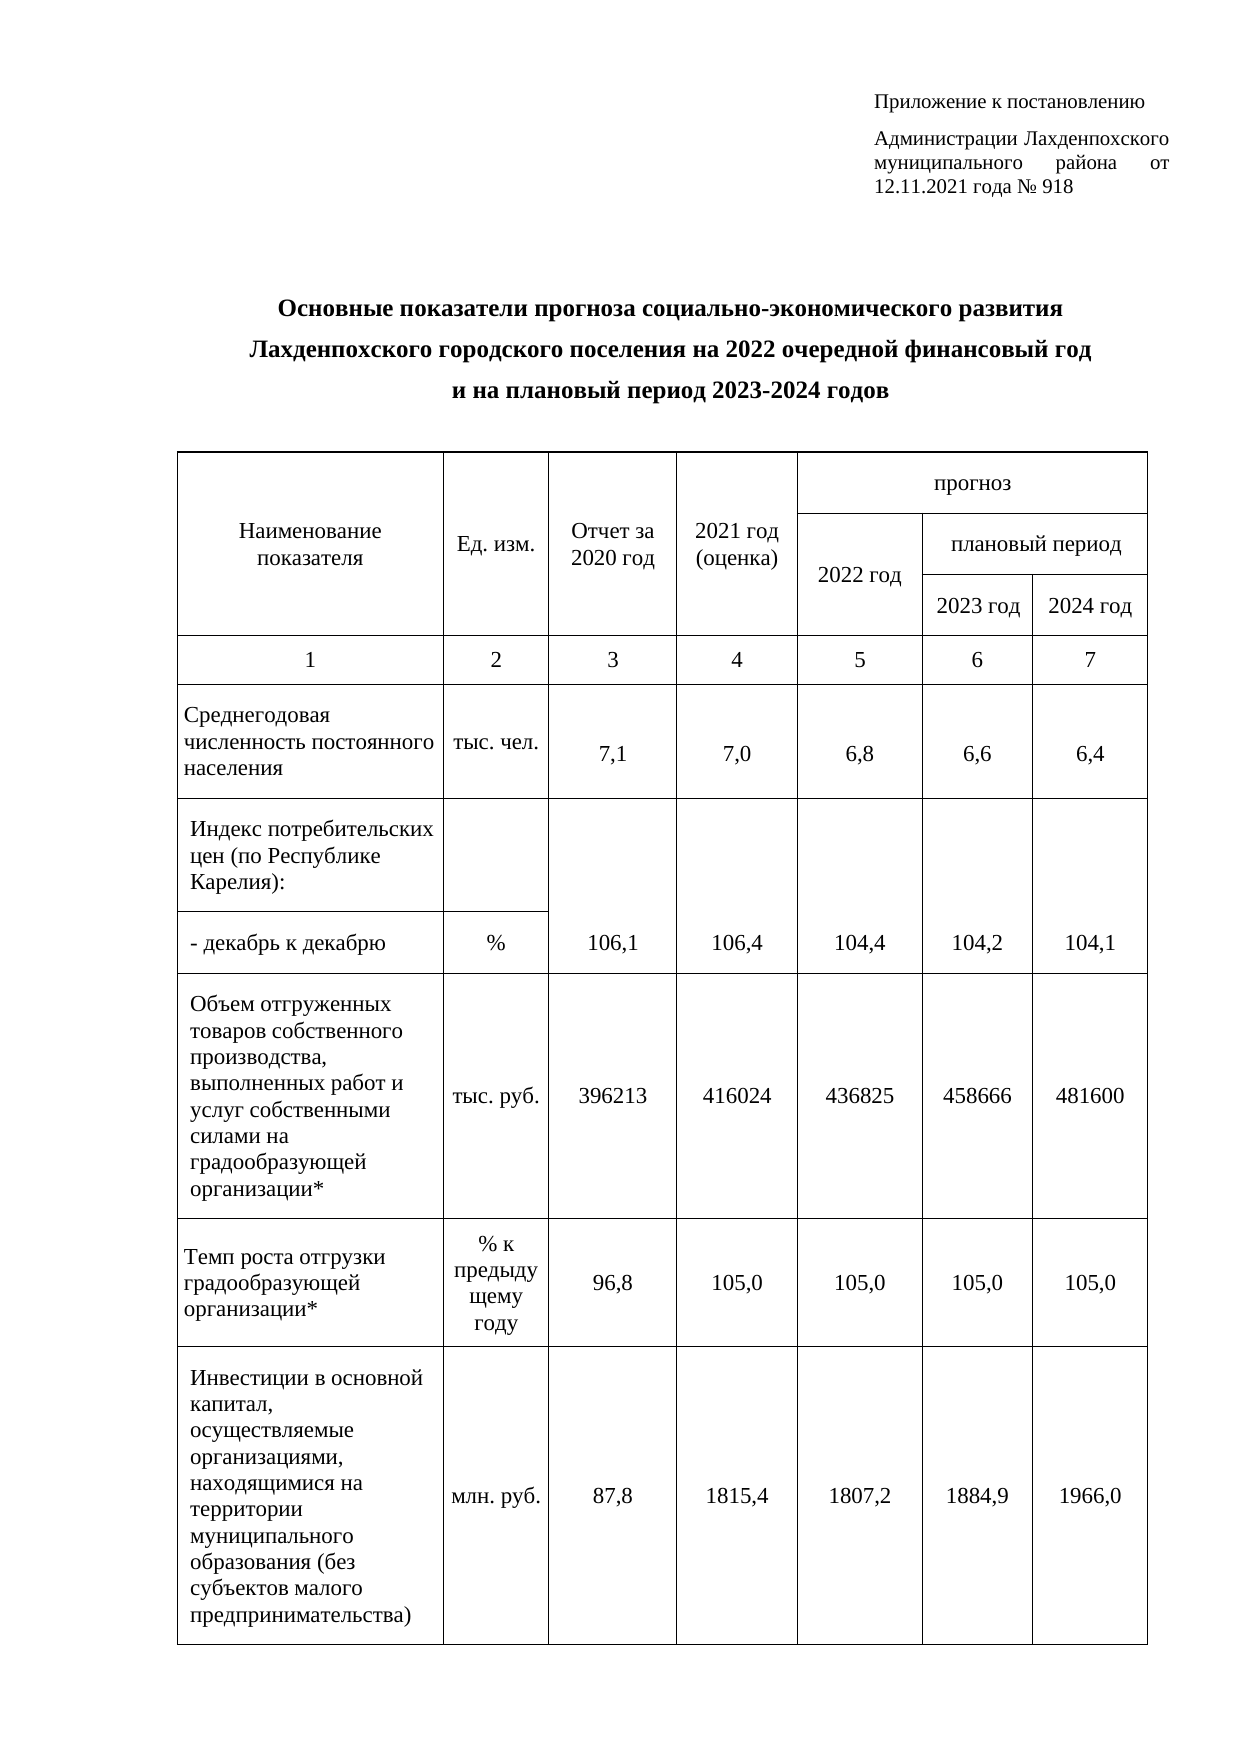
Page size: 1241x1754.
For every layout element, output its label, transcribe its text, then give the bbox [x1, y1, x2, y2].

table_cell 96,8 [549, 1219, 676, 1346]
table_cell % [444, 912, 548, 972]
table_cell 6 [923, 636, 1032, 683]
table_cell 2 [444, 636, 548, 683]
table_cell 1807,2 [798, 1347, 922, 1644]
table_cell 106,1 [549, 799, 676, 972]
table_cell Темп роста отгрузки градообразующей организации* [178, 1219, 443, 1346]
table_cell [444, 799, 548, 911]
table_cell 5 [798, 636, 922, 683]
text Основные показатели прогноза социально-экономического развития [165, 286, 1176, 328]
table_header Наименование показателя [178, 453, 443, 635]
table_cell 481600 [1033, 974, 1147, 1218]
table_header Ед. изм. [444, 453, 548, 635]
table_cell 7,0 [677, 685, 797, 797]
text Лахденпохского городского поселения на 2022 очередной финансовый год [165, 328, 1176, 369]
table_cell 105,0 [677, 1219, 797, 1346]
table_cell 104,4 [798, 799, 922, 972]
table_cell 87,8 [549, 1347, 676, 1644]
table_header Отчет за 2020 год [549, 453, 676, 635]
table_cell 104,2 [923, 799, 1032, 972]
table_cell 396213 [549, 974, 676, 1218]
table_cell 104,1 [1033, 799, 1147, 972]
table_cell % к предыдущему году [444, 1219, 548, 1346]
table_cell 6,4 [1033, 685, 1147, 797]
table_cell млн. руб. [444, 1347, 548, 1644]
table_cell 1 [178, 636, 443, 683]
text и на плановый период 2023-2024 годов [165, 369, 1176, 410]
table_cell тыс. руб. [444, 974, 548, 1218]
table_cell 2024 год [1033, 575, 1147, 635]
table_cell 105,0 [798, 1219, 922, 1346]
table_cell 3 [549, 636, 676, 683]
text Администрации Лахденпохского муниципального района от 12.11.2021 года № 918 [868, 119, 1176, 204]
table_header прогноз [798, 453, 1147, 513]
table_cell 105,0 [1033, 1219, 1147, 1346]
table_cell 416024 [677, 974, 797, 1218]
table_cell 7,1 [549, 685, 676, 797]
table_cell плановый период [923, 514, 1147, 574]
table_cell 6,6 [923, 685, 1032, 797]
table_cell 105,0 [923, 1219, 1032, 1346]
table_cell 458666 [923, 974, 1032, 1218]
table_cell 436825 [798, 974, 922, 1218]
table_cell 7 [1033, 636, 1147, 683]
table_cell 1815,4 [677, 1347, 797, 1644]
table_cell Индекс потребительских цен (по Республике Карелия): [178, 799, 443, 911]
table_cell - декабрь к декабрю [178, 912, 443, 972]
table_cell тыс. чел. [444, 685, 548, 797]
table_cell Инвестиции в основной капитал, осуществляемые организациями, находящимися на территории муниципального образования (без субъектов малого предпринимательства) [178, 1347, 443, 1644]
table_header 2021 год (оценка) [677, 453, 797, 635]
table_cell Объем отгруженных товаров собственного производства, выполненных работ и услуг собственными силами на градообразующей организации* [178, 974, 443, 1218]
text Приложение к постановлению [868, 83, 1176, 119]
table_cell Среднегодовая численность постоянного населения [178, 685, 443, 797]
table_cell 4 [677, 636, 797, 683]
table_cell 2023 год [923, 575, 1032, 635]
table_cell 6,8 [798, 685, 922, 797]
table_cell 1966,0 [1033, 1347, 1147, 1644]
table_cell 1884,9 [923, 1347, 1032, 1644]
table_cell 106,4 [677, 799, 797, 972]
table_cell 2022 год [798, 514, 922, 635]
